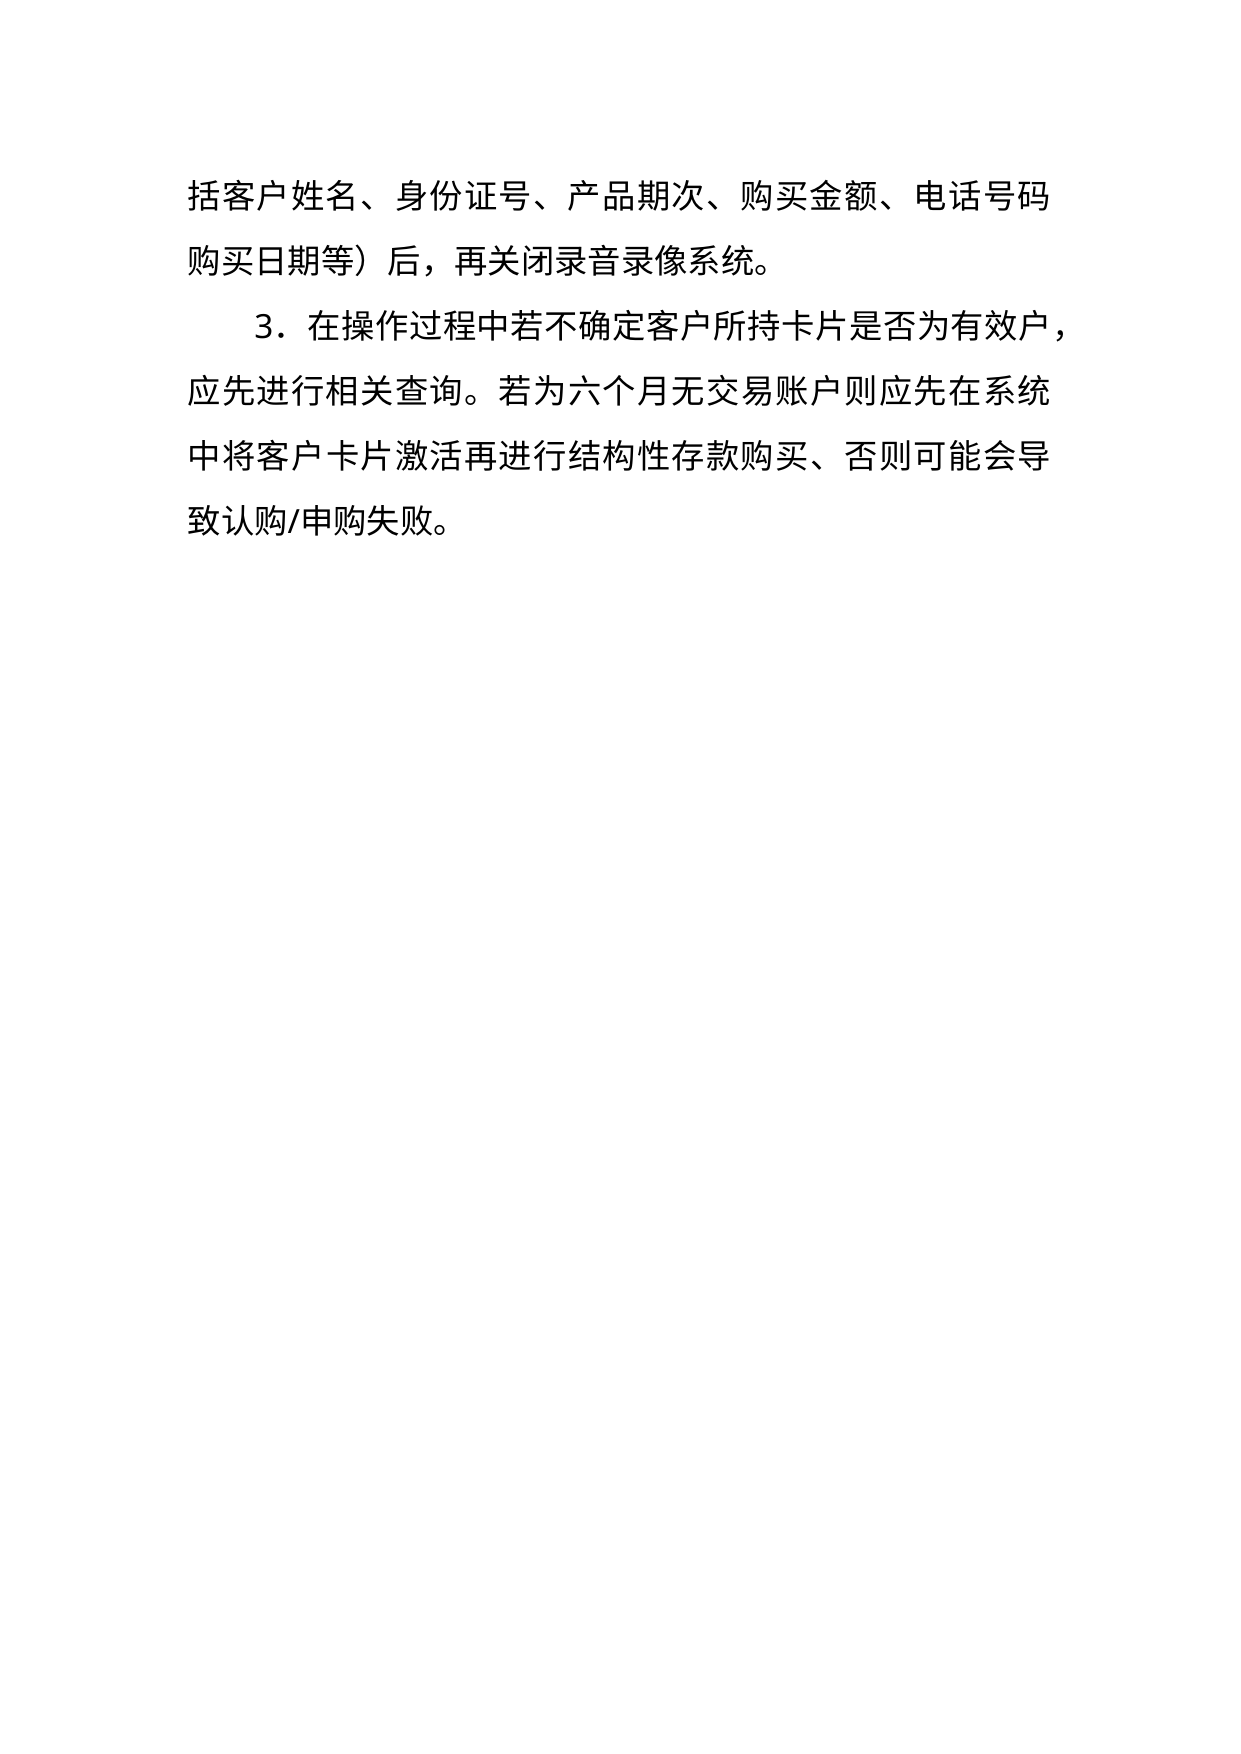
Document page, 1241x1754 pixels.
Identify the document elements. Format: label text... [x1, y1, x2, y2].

text 3．在操作过程中若不确定客户所持卡片是否为有效户，应先进行相关查询。若为六个月无交易账户则应先在系统中将客户卡片激活再进行结构性存款购买、否则可能会导致认购/申购失败。 [187, 292, 1053, 552]
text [187, 162, 1053, 292]
